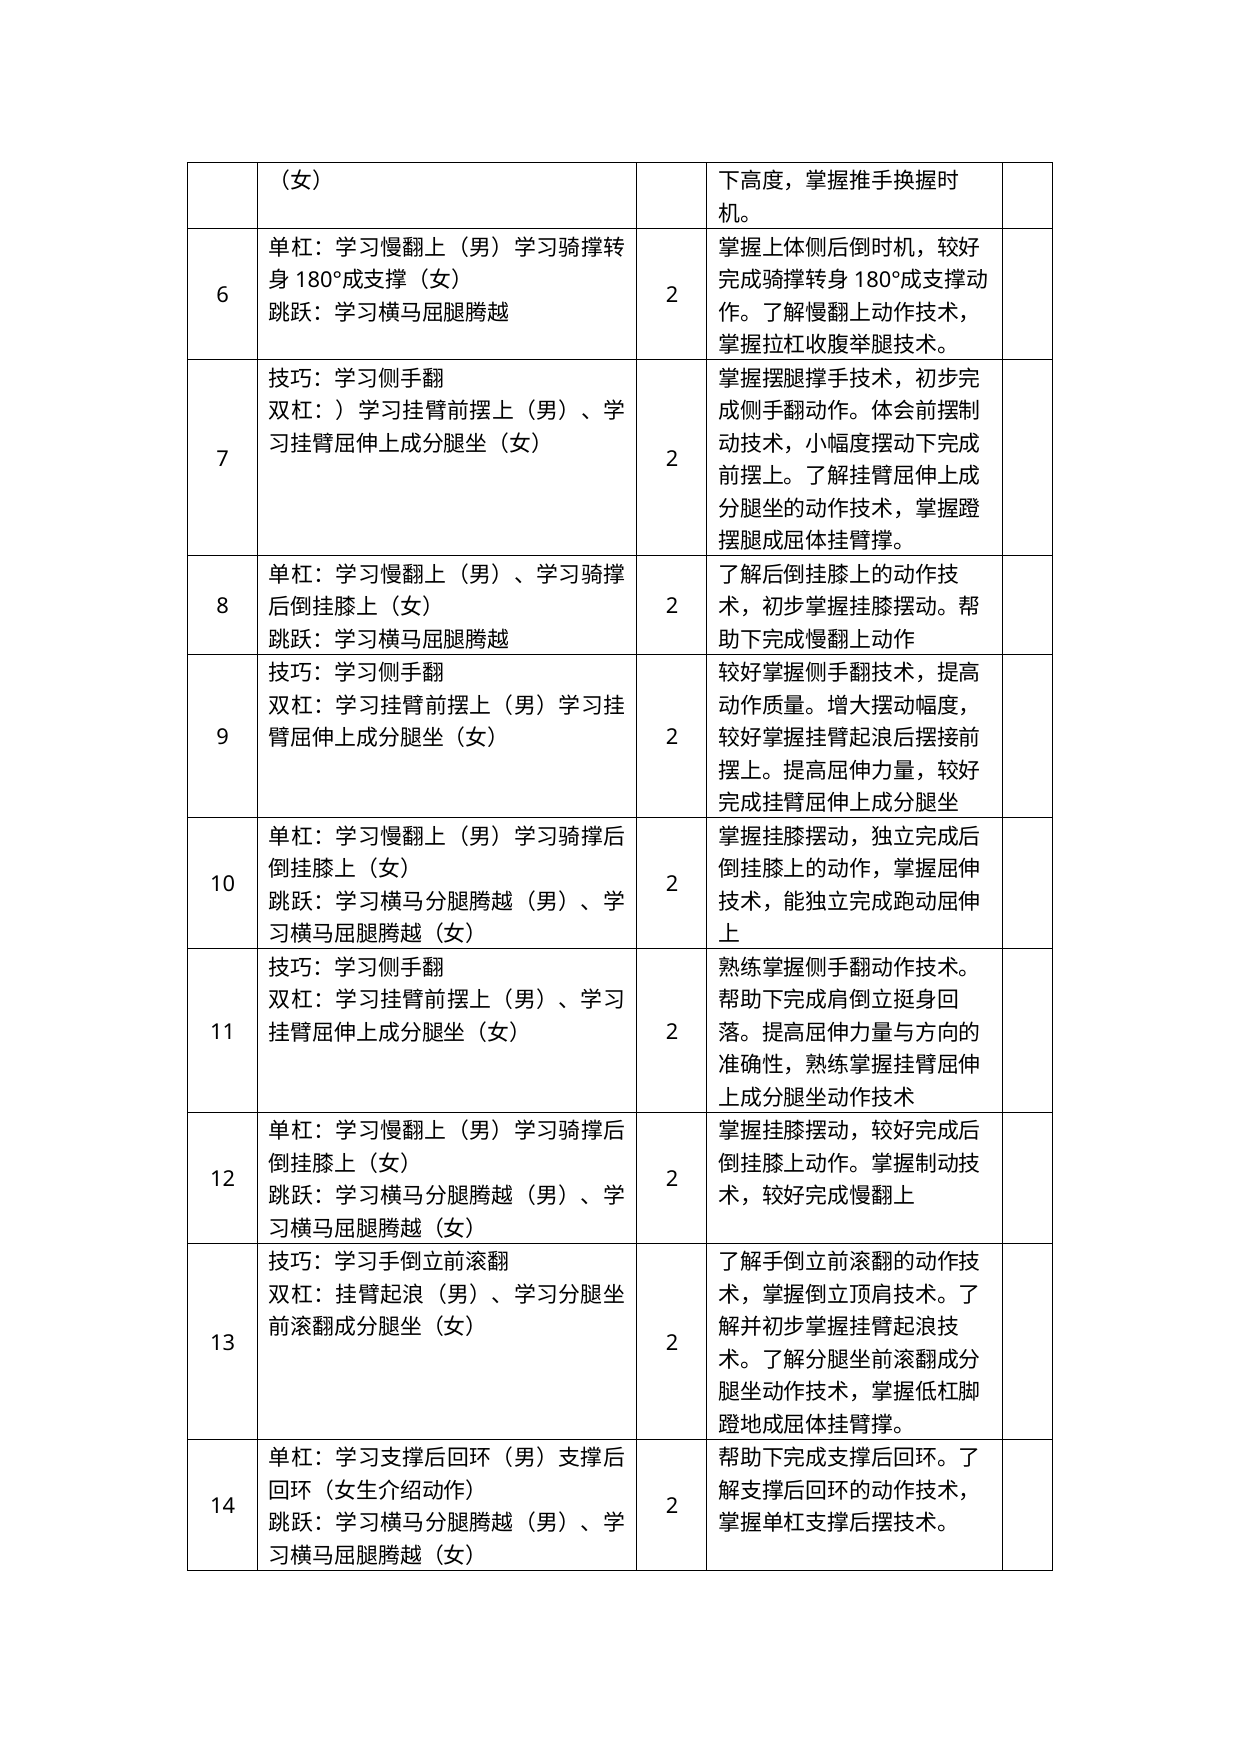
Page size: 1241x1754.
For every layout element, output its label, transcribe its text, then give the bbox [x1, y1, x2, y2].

table_cell 11 [188, 949, 257, 1112]
table_cell 5 [188, 163, 257, 228]
table_cell [1003, 163, 1052, 228]
table_cell 帮助下完成支撑后回环。了解支撑后回环的动作技术，掌握单杠支撑后摆技术。 [707, 1440, 1002, 1570]
table_cell 单杠：学习慢翻上（男）学习骑撑转身180°成支撑（女） 跳跃：学习横马屈腿腾越 [258, 229, 636, 359]
table_cell 6 [188, 229, 257, 359]
table_cell 2 [637, 818, 706, 948]
table_cell [1003, 949, 1052, 1112]
table_cell [1003, 1440, 1052, 1570]
table_cell 9 [188, 655, 257, 817]
table_cell [1003, 1113, 1052, 1243]
table_cell [1003, 818, 1052, 948]
table_cell 技巧：学习侧手翻 双杠：学习挂臂前摆上（男）学习挂臂屈伸上成分腿坐（女） [258, 655, 636, 817]
table_cell 8 [188, 556, 257, 654]
table_cell 单杠：学习慢翻上（男）学习骑撑后倒挂膝上（女） 跳跃：学习横马分腿腾越（男）、学习横马屈腿腾越（女） [258, 818, 636, 948]
table_cell 单杠：学习慢翻上（男）学习骑撑后倒挂膝上（女） 跳跃：学习横马分腿腾越（男）、学习横马屈腿腾越（女） [258, 1113, 636, 1243]
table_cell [258, 163, 636, 228]
table_cell 技巧：学习侧手翻 双杠：）学习挂臂前摆上（男）、学习挂臂屈伸上成分腿坐（女） [258, 360, 636, 555]
table_cell 2 [637, 949, 706, 1112]
table_cell 2 [637, 1113, 706, 1243]
table_cell 2 [637, 229, 706, 359]
table_cell [1003, 360, 1052, 555]
table_cell [1003, 556, 1052, 654]
table_cell 2 [637, 163, 706, 228]
table_cell 10 [188, 818, 257, 948]
table_cell 掌握挂膝摆动，独立完成后倒挂膝上的动作，掌握屈伸技术，能独立完成跑动屈伸上 [707, 818, 1002, 948]
table_cell [1003, 655, 1052, 817]
table_cell 2 [637, 655, 706, 817]
table_cell 熟练掌握侧手翻动作技术。帮助下完成肩倒立挺身回落。提高屈伸力量与方向的准确性，熟练掌握挂臂屈伸上成分腿坐动作技术 [707, 949, 1002, 1112]
table_cell 2 [637, 1244, 706, 1439]
table_cell 14 [188, 1440, 257, 1570]
table_cell [1003, 1244, 1052, 1439]
table_cell 单杠：学习慢翻上（男）、学习骑撑后倒挂膝上（女） 跳跃：学习横马屈腿腾越 [258, 556, 636, 654]
table_cell 技巧：学习侧手翻 双杠：学习挂臂前摆上（男）、学习挂臂屈伸上成分腿坐（女） [258, 949, 636, 1112]
table_cell 较好掌握侧手翻技术，提高动作质量。增大摆动幅度，较好掌握挂臂起浪后摆接前摆上。提高屈伸力量，较好完成挂臂屈伸上成分腿坐 [707, 655, 1002, 817]
table_cell 2 [637, 1440, 706, 1570]
table_cell 2 [637, 556, 706, 654]
table_cell 掌握挂膝摆动，较好完成后倒挂膝上动作。掌握制动技术，较好完成慢翻上 [707, 1113, 1002, 1243]
table_cell 12 [188, 1113, 257, 1243]
table_cell 2 [637, 360, 706, 555]
table_cell 了解后倒挂膝上的动作技术，初步掌握挂膝摆动。帮助下完成慢翻上动作 [707, 556, 1002, 654]
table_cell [707, 163, 1002, 228]
table_cell 了解手倒立前滚翻的动作技术，掌握倒立顶肩技术。了解并初步掌握挂臂起浪技术。了解分腿坐前滚翻成分腿坐动作技术，掌握低杠脚蹬地成屈体挂臂撑。 [707, 1244, 1002, 1439]
table_cell 掌握摆腿撑手技术，初步完成侧手翻动作。体会前摆制动技术，小幅度摆动下完成前摆上。了解挂臂屈伸上成分腿坐的动作技术，掌握蹬摆腿成屈体挂臂撑。 [707, 360, 1002, 555]
table_cell 掌握上体侧后倒时机，较好完成骑撑转身180°成支撑动作。了解慢翻上动作技术，掌握拉杠收腹举腿技术。 [707, 229, 1002, 359]
table_cell 技巧：学习手倒立前滚翻 双杠：挂臂起浪（男）、学习分腿坐前滚翻成分腿坐（女） [258, 1244, 636, 1439]
table_cell 7 [188, 360, 257, 555]
table_cell 13 [188, 1244, 257, 1439]
table_cell [1003, 229, 1052, 359]
table_cell 单杠：学习支撑后回环（男）支撑后回环（女生介绍动作） 跳跃：学习横马分腿腾越（男）、学习横马屈腿腾越（女） [258, 1440, 636, 1570]
